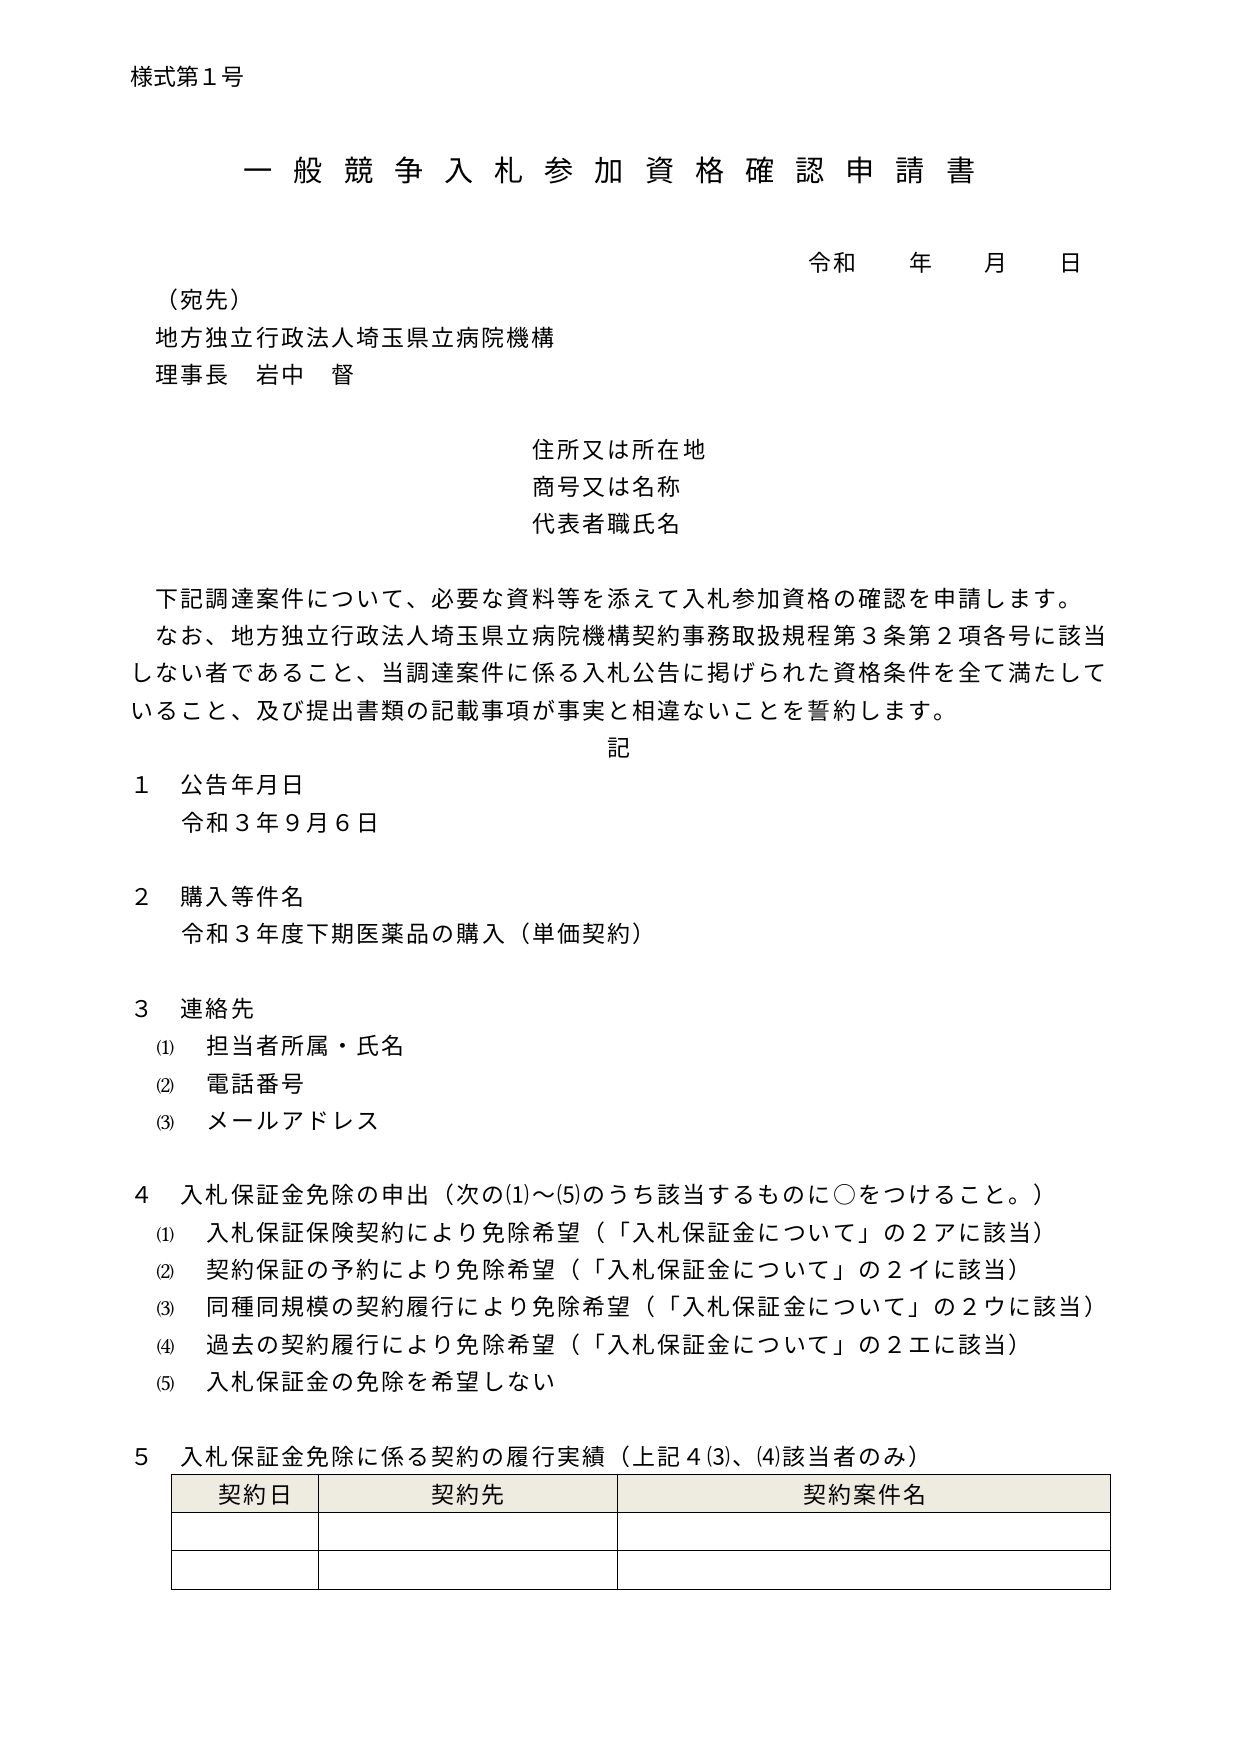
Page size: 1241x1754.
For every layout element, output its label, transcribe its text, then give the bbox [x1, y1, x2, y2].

text ⑸ 入札保証金の免除を希望しない [156, 1362, 1109, 1399]
text 商号又は名称 [508, 467, 1109, 504]
text 令和３年９月６日 [156, 802, 1109, 840]
text 記 [131, 728, 1109, 765]
text ⑴ 担当者所属・氏名 [156, 1026, 1109, 1063]
text １ 公告年月日 [131, 765, 1109, 802]
text 地方独立行政法人埼玉県立病院機構 [156, 318, 1109, 355]
text ⑴ 入札保証保険契約により免除希望（「入札保証金について」の２アに該当） [156, 1213, 1109, 1250]
table_header 契約先 [319, 1475, 617, 1512]
table_cell [618, 1513, 1110, 1550]
text ⑵ 契約保証の予約により免除希望（「入札保証金について」の２イに該当） [156, 1250, 1109, 1287]
text ２ 購入等件名 [131, 877, 1109, 914]
text ３ 連絡先 [131, 989, 1109, 1026]
table_cell [319, 1513, 617, 1550]
text 代表者職氏名 [508, 504, 1109, 541]
text ４ 入札保証金免除の申出（次の⑴～⑸のうち該当するものに○をつけること。） [131, 1175, 1109, 1213]
text 令和３年度下期医薬品の購入（単価契約） [156, 914, 1109, 952]
text （宛先） [156, 280, 1109, 318]
table_cell [172, 1551, 318, 1589]
text なお、地方独立行政法人埼玉県立病院機構契約事務取扱規程第３条第２項各号に該当しない者であること、当調達案件に係る入札公告に掲げられた資格条件を全て満たしていること、及び提出書類の記載事項が事実と相違ないことを誓約します。 [131, 616, 1109, 728]
table_cell [618, 1551, 1110, 1589]
text ⑶ メールアドレス [156, 1101, 1109, 1138]
text 令和 年 月 日 [131, 243, 1084, 280]
text 住所又は所在地 [508, 429, 1109, 467]
table_header 契約日 [172, 1475, 318, 1512]
text ⑷ 過去の契約履行により免除希望（「入札保証金について」の２エに該当） [156, 1324, 1109, 1362]
text 一般競争入札参加資格確認申請書 [131, 131, 1109, 206]
text ⑶ 同種同規模の契約履行により免除希望（「入札保証金について」の２ウに該当） [156, 1287, 1109, 1324]
text 理事長 岩中 督 [156, 355, 1109, 392]
table_cell [319, 1551, 617, 1589]
text 下記調達案件について、必要な資料等を添えて入札参加資格の確認を申請します。 [131, 579, 1109, 616]
table_cell [172, 1513, 318, 1550]
text ⑵ 電話番号 [156, 1063, 1109, 1101]
table_header 契約案件名 [618, 1475, 1110, 1512]
text ５ 入札保証金免除に係る契約の履行実績（上記４⑶、⑷該当者のみ） [131, 1436, 1109, 1474]
